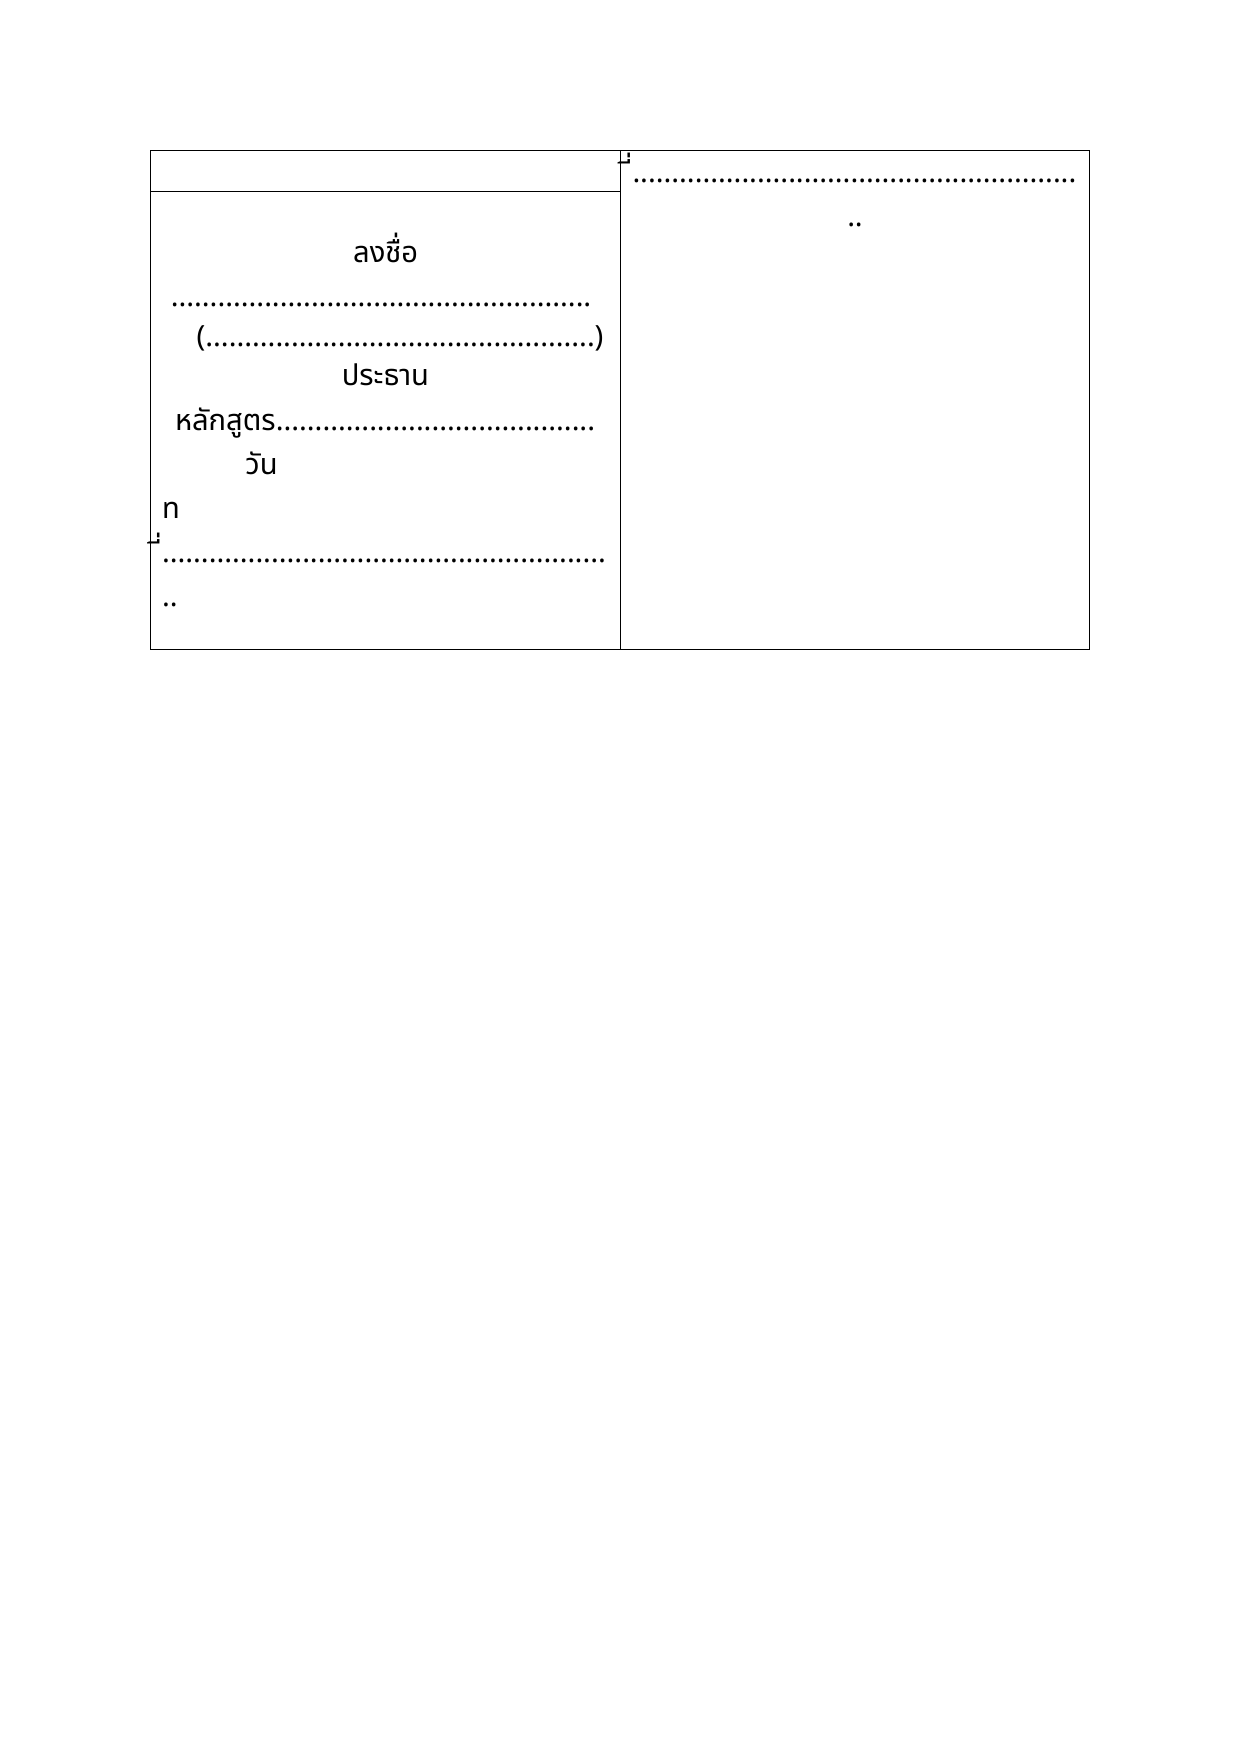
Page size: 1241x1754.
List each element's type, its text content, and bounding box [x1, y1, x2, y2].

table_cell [621, 151, 1089, 649]
table_cell ลงชื่อ ...................................................... (..................................................) ประธานหลักสูตร......................................... วันที่........................................................... [151, 192, 620, 649]
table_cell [151, 151, 620, 191]
